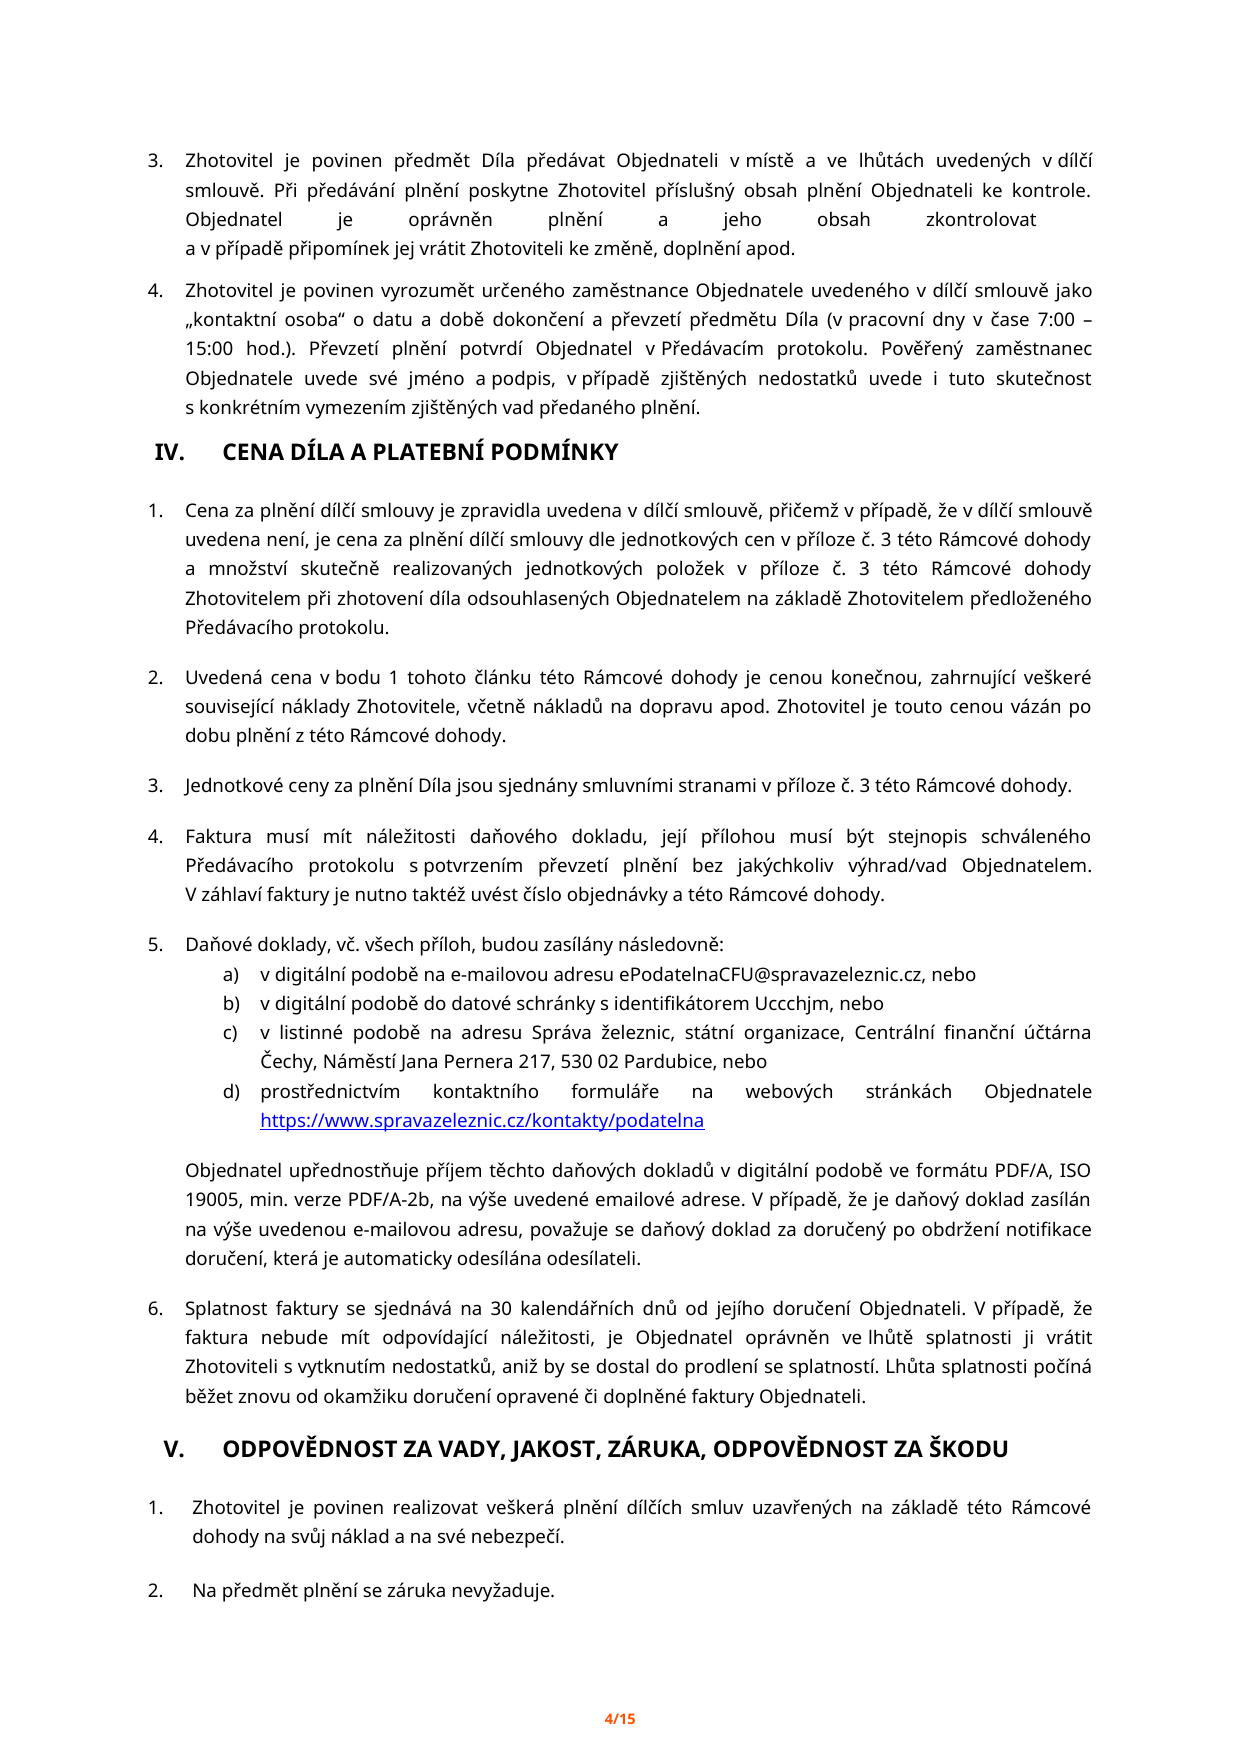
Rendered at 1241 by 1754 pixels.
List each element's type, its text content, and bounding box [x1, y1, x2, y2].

list Daňové doklady, vč. všech příloh, budou zasílány následovně: [148, 932, 1093, 957]
list Zhotovitel je povinen realizovat veškerá plnění dílčích smluv uzavřených na základě této Rámcové dohody na svůj náklad a na své nebezpečí. [148, 1494, 1093, 1549]
list v digitální podobě do datové schránky s identifikátorem Uccchjm, nebo [223, 990, 1093, 1016]
text Objednatel upřednostňuje příjem těchto daňových dokladů v digitální podobě ve formátu PDF/A, ISO 19005, min. verze PDF/A-2b, na výše uvedené emailové adrese. V případě, že je daňový doklad zasílán na výše uvedenou e-mailovou adresu, považuje se daňový doklad za doručený po obdržení notifikace doručení, která je automaticky odesílána odesílateli. [185, 1157, 1093, 1271]
text Zhotovitel je povinen vyrozumět určeného zaměstnance Objednatele uvedeného v dílčí smlouvě jako „kontaktní osoba“ o datu a době dokončení a převzetí předmětu Díla (v pracovní dny v čase 7:00 – 15:00 hod.). Převzetí plnění potvrdí Objednatel v Předávacím protokolu. Pověřený zaměstnanec Objednatele uvede své jméno a podpis, v případě zjištěných nedostatků uvede i tuto skutečnost s konkrétním vymezením zjištěných vad předaného plnění. [148, 277, 1093, 420]
list ODPOVĚDNOST ZA VADY, JAKOST, ZÁRUKA, ODPOVĚDNOST ZA ŠKODU [185, 1433, 1093, 1464]
list Faktura musí mít náležitosti daňového dokladu, její přílohou musí být stejnopis schváleného Předávacího protokolu s potvrzením převzetí plnění bez jakýchkoliv výhrad/vad Objednatelem. V záhlaví faktury je nutno taktéž uvést číslo objednávky a této Rámcové dohody. [148, 823, 1093, 907]
list CENA DÍLA A PLATEBNÍ PODMÍNKY [185, 436, 1093, 467]
list Na předmět plnění se záruka nevyžaduje. [148, 1578, 1093, 1603]
list v listinné podobě na adresu Správa železnic, státní organizace, Centrální finanční účtárna Čechy, Náměstí Jana Pernera 217, 530 02 Pardubice, nebo [223, 1019, 1093, 1074]
list Uvedená cena v bodu 1 tohoto článku této Rámcové dohody je cenou konečnou, zahrnující veškeré související náklady Zhotovitele, včetně nákladů na dopravu apod. Zhotovitel je touto cenou vázán po dobu plnění z této Rámcové dohody. [148, 664, 1093, 748]
list Jednotkové ceny za plnění Díla jsou sjednány smluvními stranami v příloze č. 3 této Rámcové dohody. [148, 773, 1093, 798]
list Splatnost faktury se sjednává na 30 kalendářních dnů od jejího doručení Objednateli. V případě, že faktura nebude mít odpovídající náležitosti, je Objednatel oprávněn ve lhůtě splatnosti ji vrátit Zhotoviteli s vytknutím nedostatků, aniž by se dostal do prodlení se splatností. Lhůta splatnosti počíná běžet znovu od okamžiku doručení opravené či doplněné faktury Objednateli. [148, 1295, 1093, 1408]
list prostřednictvím kontaktního formuláře na webových stránkách Objednatele https://www.spravazeleznic.cz/kontakty/podatelna [223, 1078, 1093, 1133]
list Cena za plnění dílčí smlouvy je zpravidla uvedena v dílčí smlouvě, přičemž v případě, že v dílčí smlouvě uvedena není, je cena za plnění dílčí smlouvy dle jednotkových cen v příloze č. 3 této Rámcové dohody a množství skutečně realizovaných jednotkových položek v příloze č. 3 této Rámcové dohody Zhotovitelem při zhotovení díla odsouhlasených Objednatelem na základě Zhotovitelem předloženého Předávacího protokolu. [148, 497, 1093, 639]
text Zhotovitel je povinen předmět Díla předávat Objednateli v místě a ve lhůtách uvedených v dílčí smlouvě. Při předávání plnění poskytne Zhotovitel příslušný obsah plnění Objednateli ke kontrole. Objednatel je oprávněn plnění a jeho obsah zkontrolovat a v případě připomínek jej vrátit Zhotoviteli ke změně, doplnění apod. [148, 148, 1093, 261]
list v digitální podobě na e-mailovou adresu ePodatelnaCFU@spravazeleznic.cz, nebo [223, 961, 1093, 986]
